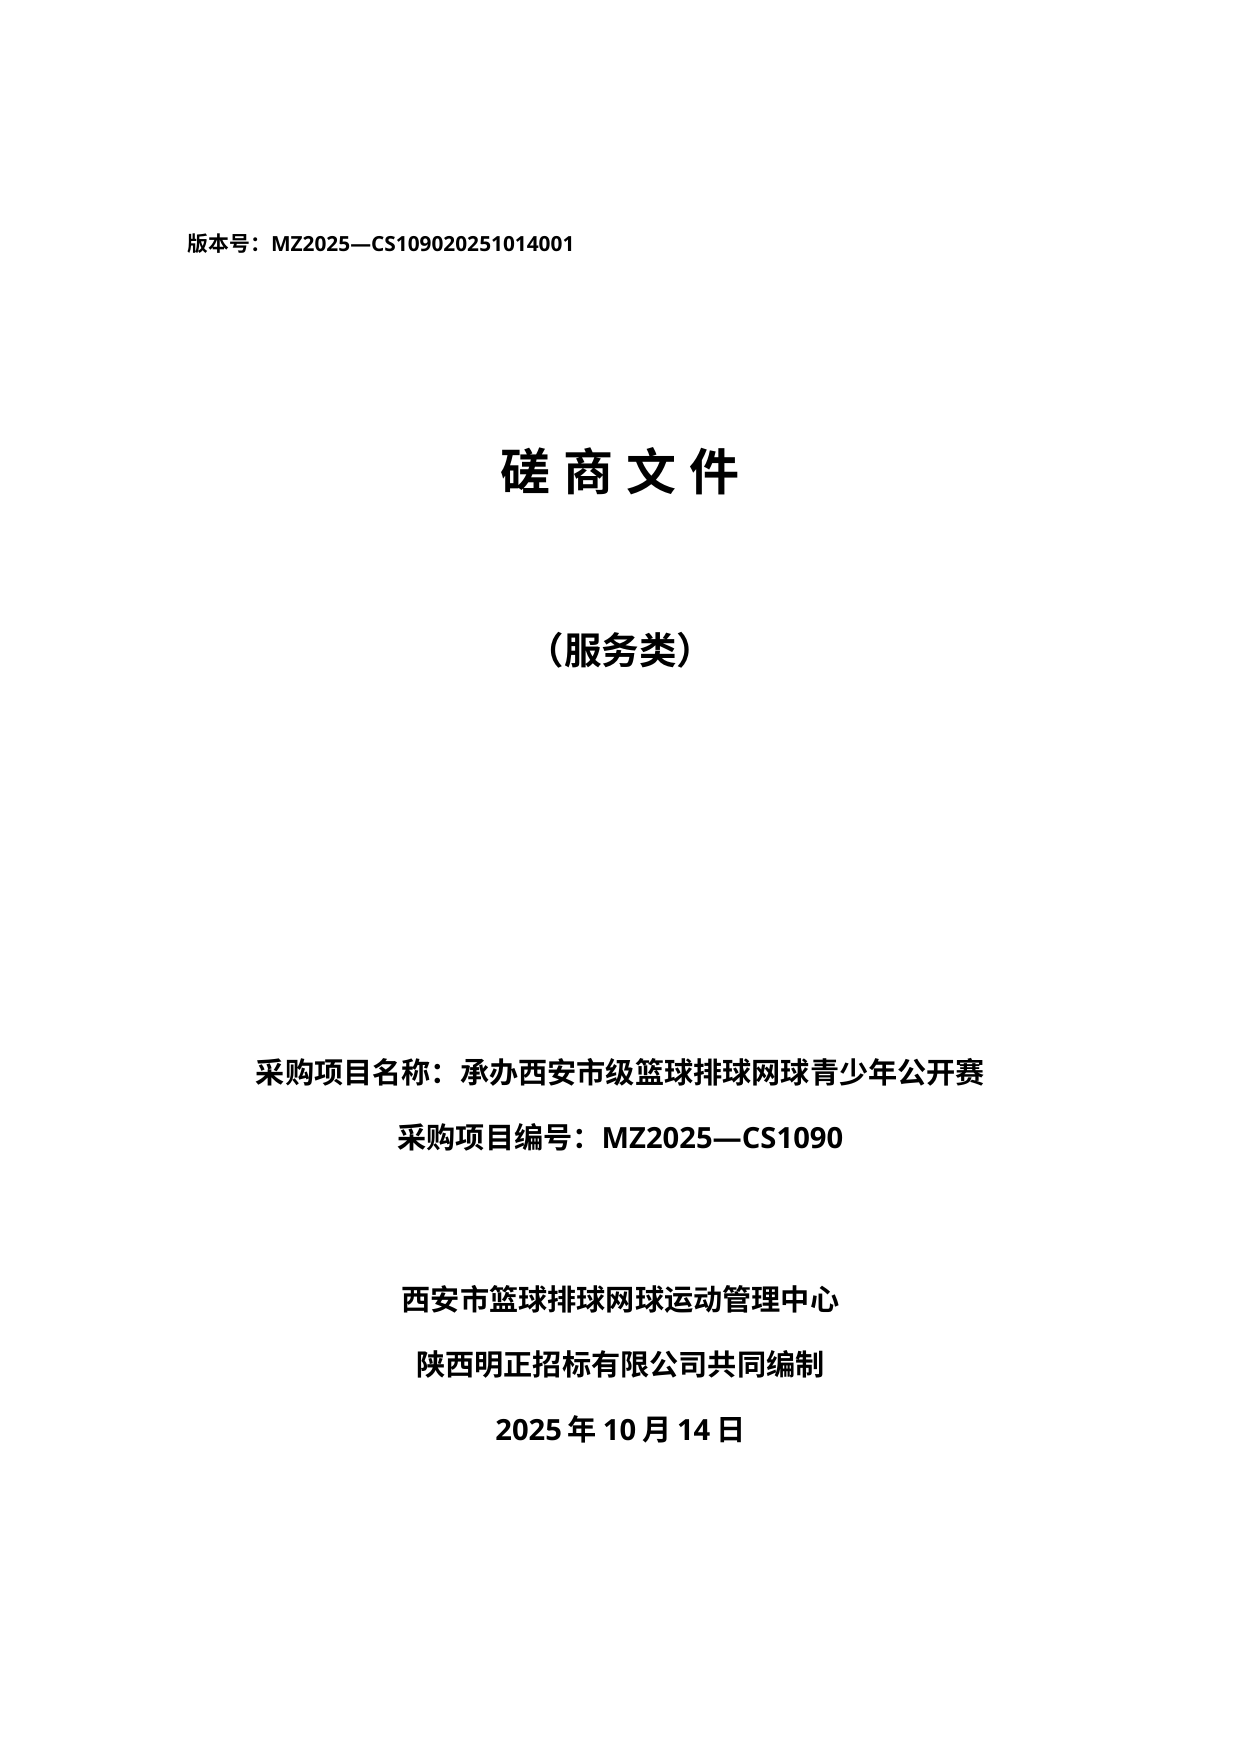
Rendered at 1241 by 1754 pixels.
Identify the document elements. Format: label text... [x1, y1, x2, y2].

text 磋 商 文 件 [187, 422, 1053, 617]
text 采购项目名称：承办西安市级篮球排球网球青少年公开赛 [187, 1039, 1053, 1104]
text （服务类） [187, 617, 1053, 1039]
text 采购项目编号：MZ2025—CS1090 [187, 1104, 1053, 1267]
text 版本号：MZ2025—CS109020251014001 [187, 227, 1053, 422]
text 西安市篮球排球网球运动管理中心 [187, 1267, 1053, 1332]
text 陕西明正招标有限公司共同编制 [187, 1332, 1053, 1397]
text 2025年10月14日 [187, 1397, 1053, 1462]
